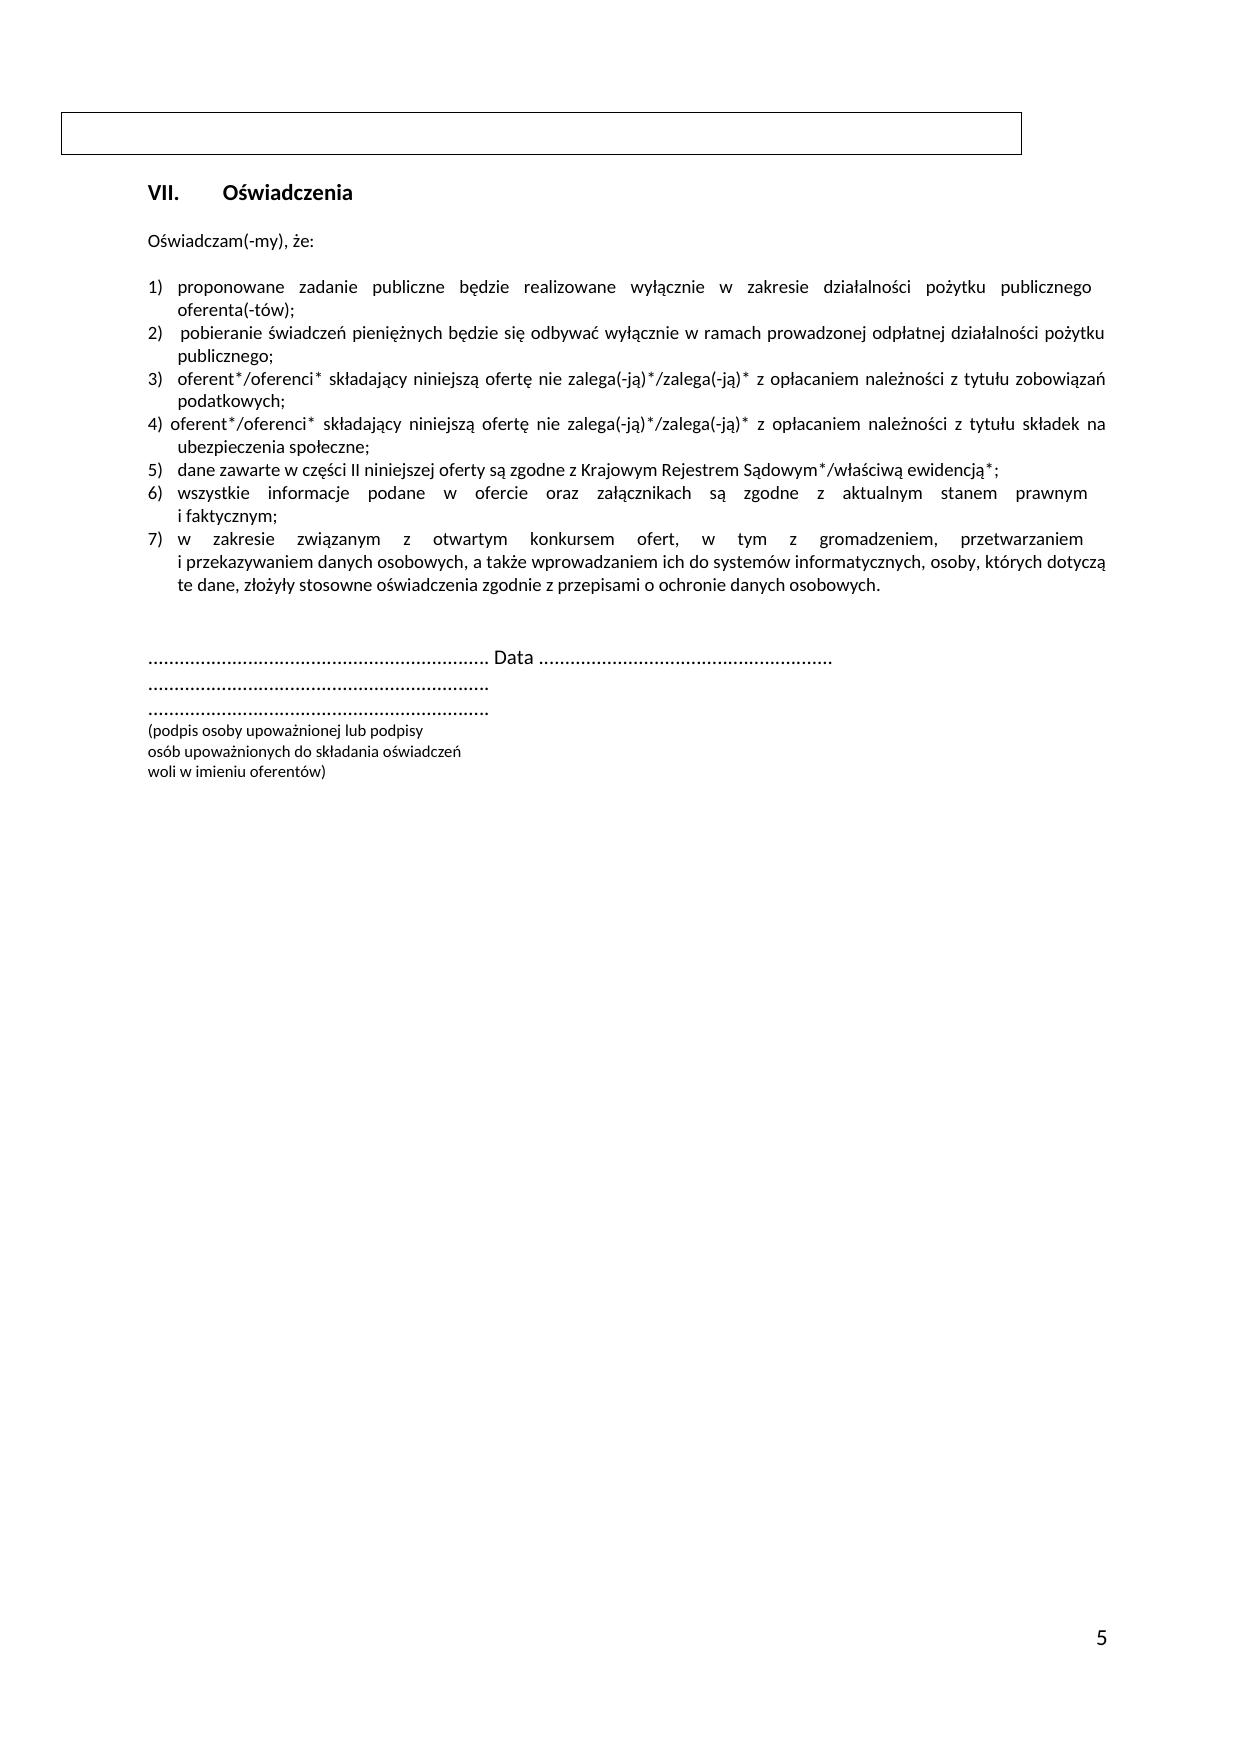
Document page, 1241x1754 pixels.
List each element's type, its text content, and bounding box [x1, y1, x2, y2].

text 6) wszystkie informacje podane w ofercie oraz załącznikach są zgodne z aktualnym stanem prawnym i faktycznym; [148, 481, 1107, 527]
text Oświadczam(-my), że: [148, 229, 1107, 252]
table_cell [62, 113, 1021, 154]
text ................................................................. [148, 695, 1107, 721]
text VII. Oświadczenia [148, 178, 1107, 206]
text 1) proponowane zadanie publiczne będzie realizowane wyłącznie w zakresie działalności pożytku publicznego oferenta(-tów); [148, 275, 1107, 321]
text 3) oferent*/oferenci* składający niniejszą ofertę nie zalega(-ją)*/zalega(-ją)* z opłacaniem należności z tytułu zobowiązań podatkowych; [148, 367, 1107, 413]
text ................................................................. Data ........................................................ [148, 644, 1107, 670]
text osób upoważnionych do składania oświadczeń [148, 741, 1107, 761]
text 4) oferent*/oferenci* składający niniejszą ofertę nie zalega(-ją)*/zalega(-ją)* z opłacaniem należności z tytułu składek na ubezpieczenia społeczne; [148, 413, 1107, 458]
text woli w imieniu oferentów) [148, 761, 1107, 781]
text 2) pobieranie świadczeń pieniężnych będzie się odbywać wyłącznie w ramach prowadzonej odpłatnej działalności pożytku publicznego; [148, 321, 1107, 367]
text 7) w zakresie związanym z otwartym konkursem ofert, w tym z gromadzeniem, przetwarzaniem i przekazywaniem danych osobowych, a także wprowadzaniem ich do systemów informatycznych, osoby, których dotyczą te dane, złożyły stosowne oświadczenia zgodnie z przepisami o ochronie danych osobowych. [148, 527, 1107, 596]
text ................................................................. [148, 670, 1107, 695]
text (podpis osoby upoważnionej lub podpisy [148, 721, 1107, 741]
text 5) dane zawarte w części II niniejszej oferty są zgodne z Krajowym Rejestrem Sądowym*/właściwą ewidencją*; [148, 458, 1107, 481]
